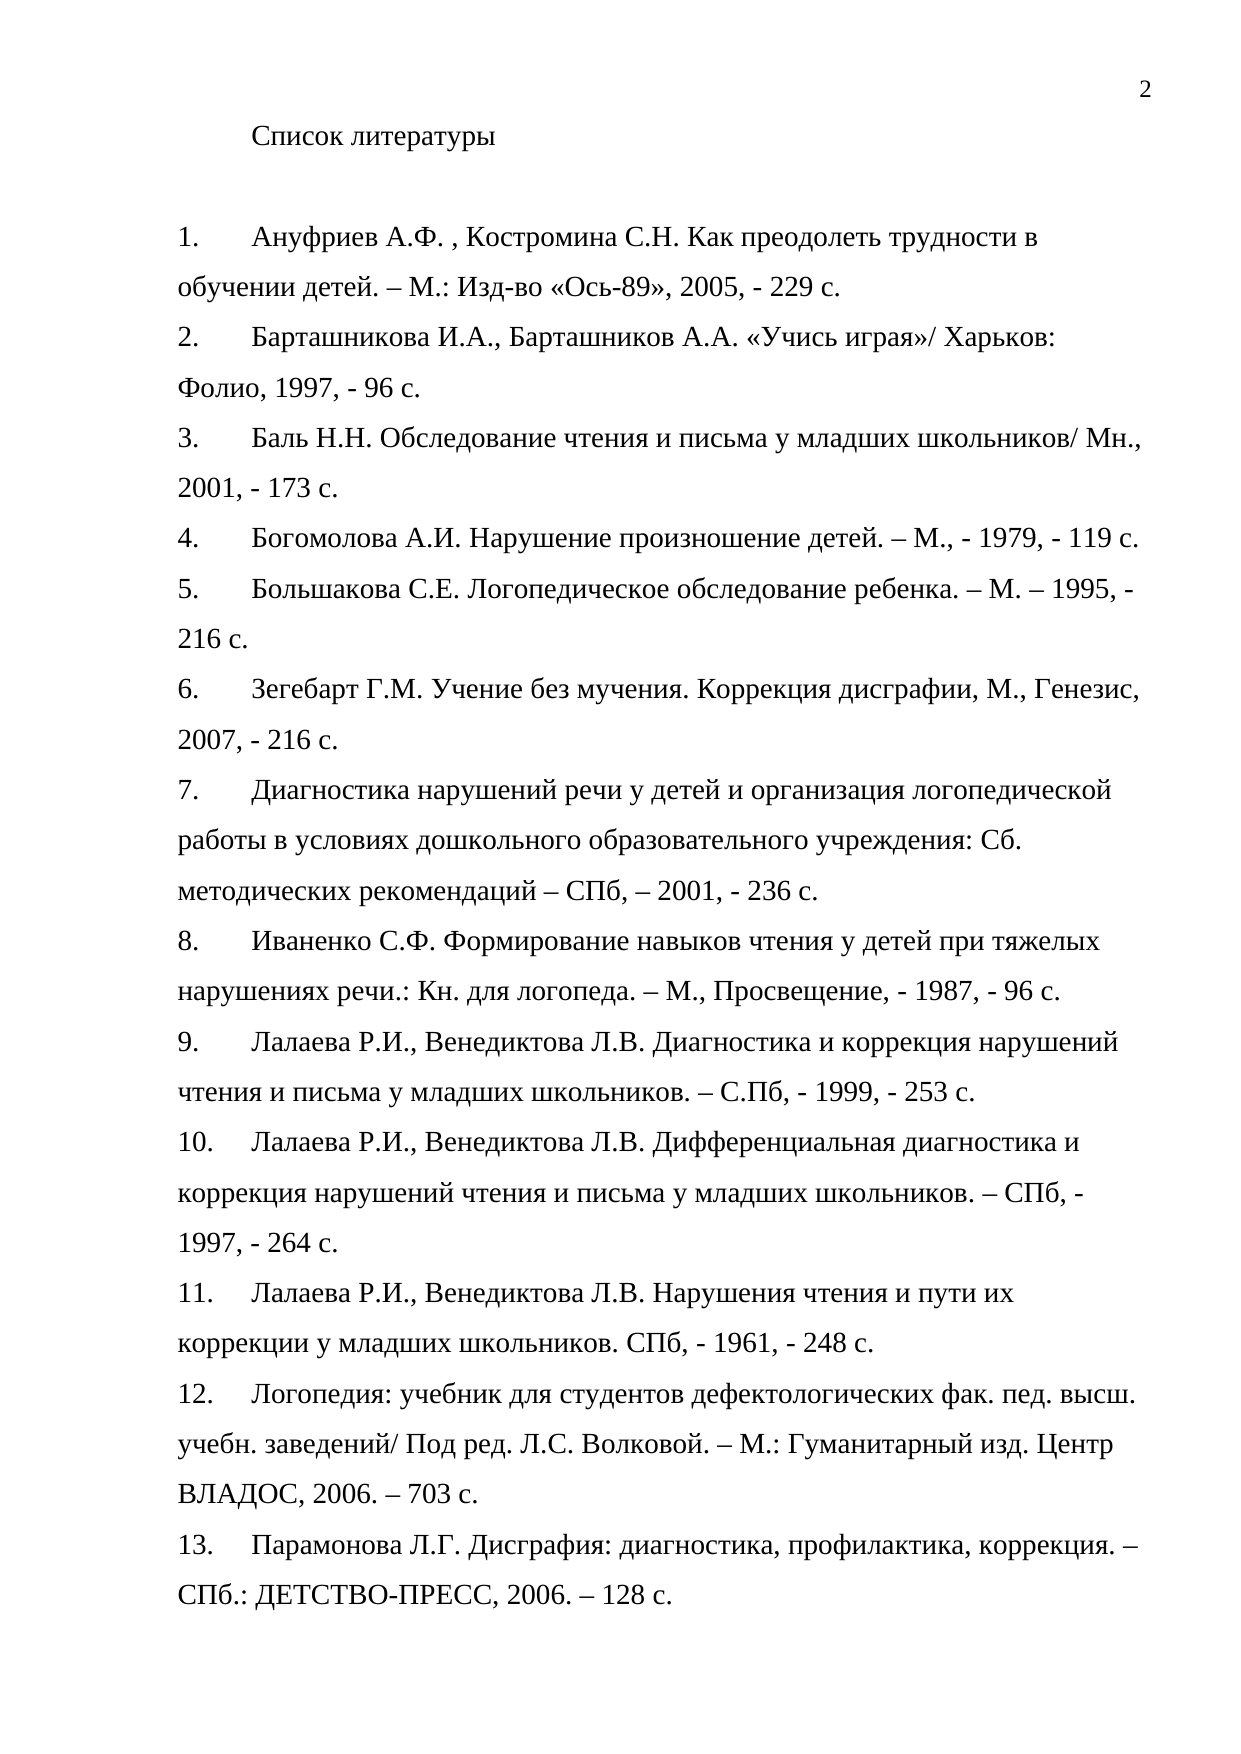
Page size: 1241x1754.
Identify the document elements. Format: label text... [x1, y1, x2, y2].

list Баль Н.Н. Обследование чтения и письма у младших школьников/ Мн., 2001, - 173 с. [177, 420, 1152, 504]
list Барташникова И.А., Барташников А.А. «Учись играя»/ Харьков: Фолио, 1997, - 96 с. [177, 319, 1152, 403]
list Ануфриев А.Ф. , Костромина С.Н. Как преодолеть трудности в обучении детей. – М.: Изд-во «Ось-89», 2005, - 229 с. [177, 219, 1152, 303]
list Логопедия: учебник для студентов дефектологических фак. пед. высш. учебн. заведений/ Под ред. Л.С. Волковой. – М.: Гуманитарный изд. Центр ВЛАДОС, 2006. – 703 с. [177, 1376, 1152, 1510]
text Список литературы [177, 118, 1152, 152]
list Парамонова Л.Г. Дисграфия: диагностика, профилактика, коррекция. – СПб.: ДЕТСТВО-ПРЕСС, 2006. – 128 с. [177, 1527, 1152, 1611]
list Лалаева Р.И., Венедиктова Л.В. Нарушения чтения и пути их коррекции у младших школьников. СПб, - 1961, - 248 с. [177, 1275, 1152, 1359]
list Зегебарт Г.М. Учение без мучения. Коррекция дисграфии, М., Генезис, 2007, - 216 с. [177, 672, 1152, 755]
list Диагностика нарушений речи у детей и организация логопедической работы в условиях дошкольного образовательного учреждения: Сб. методических рекомендаций – СПб, – 2001, - 236 с. [177, 772, 1152, 906]
list Лалаева Р.И., Венедиктова Л.В. Диагностика и коррекция нарушений чтения и письма у младших школьников. – С.Пб, - 1999, - 253 с. [177, 1024, 1152, 1108]
list Богомолова А.И. Нарушение произношение детей. – М., - 1979, - 119 с. [177, 521, 1152, 554]
list Лалаева Р.И., Венедиктова Л.В. Дифференциальная диагностика и коррекция нарушений чтения и письма у младших школьников. – СПб, - 1997, - 264 с. [177, 1124, 1152, 1258]
list Большакова С.Е. Логопедическое обследование ребенка. – М. – 1995, - 216 с. [177, 571, 1152, 655]
list Иваненко С.Ф. Формирование навыков чтения у детей при тяжелых нарушениях речи.: Кн. для логопеда. – М., Просвещение, - 1987, - 96 с. [177, 923, 1152, 1007]
